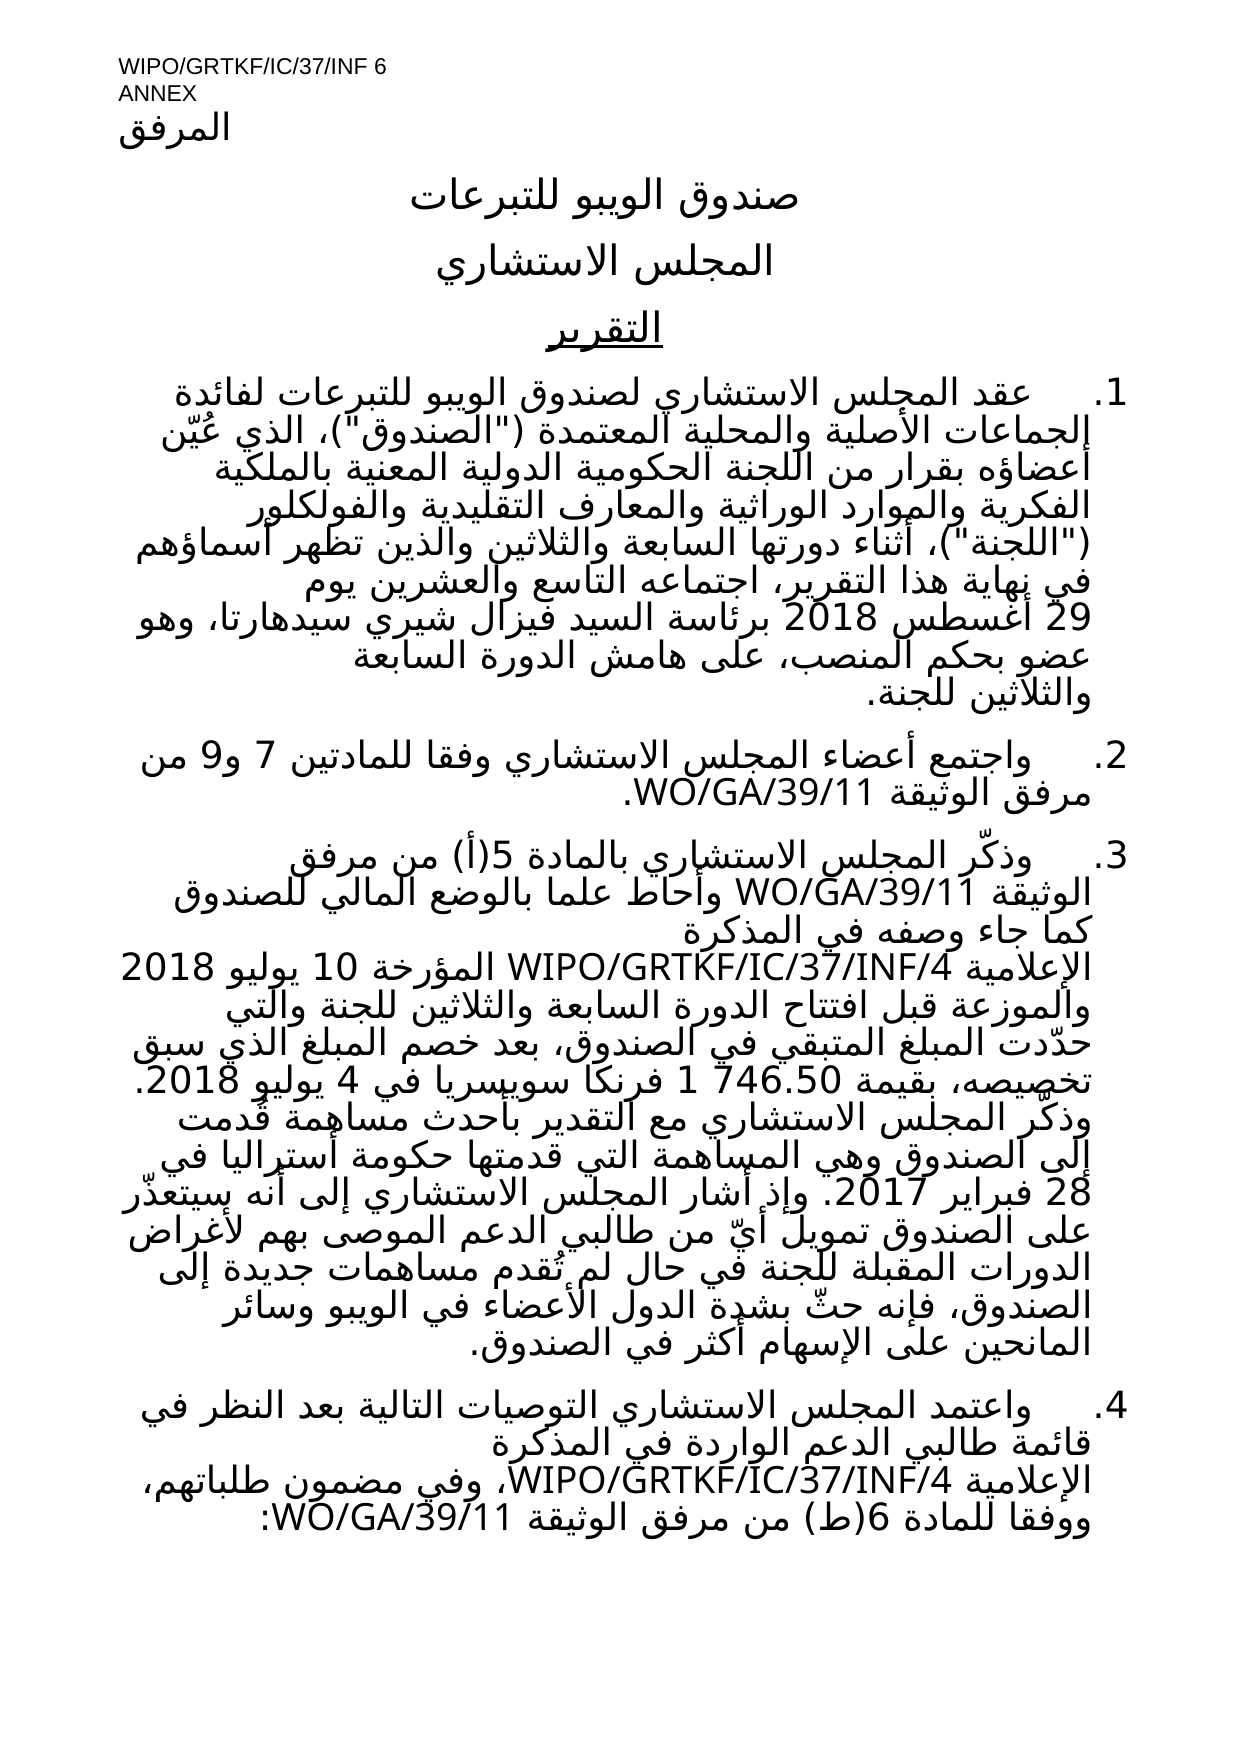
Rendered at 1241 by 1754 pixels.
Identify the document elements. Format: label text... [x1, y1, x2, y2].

list عقد المجلس الاستشاري لصندوق الويبو للتبرعات لفائدة الجماعات الأصلية والمحلية المعتمدة ("الصندوق")، الذي عُيّن أعضاؤه بقرار من اللجنة الحكومية الدولية المعنية بالملكية الفكرية والموارد الوراثية والمعارف التقليدية والفولكلور ("اللجنة")، أثناء دورتها السابعة والثلاثين والذين تظهر أسماؤهم في نهاية هذا التقرير، اجتماعه التاسع والعشرين يوم 29 أغسطس 2018 برئاسة السيد فيزال شيري سيدهارتا، وهو عضو بحكم المنصب، على هامش الدورة السابعة والثلاثين للجنة. [118, 376, 1092, 713]
list واعتمد المجلس الاستشاري التوصيات التالية بعد النظر في قائمة طالبي الدعم الواردة في المذكرة الإعلامية WIPO/GRTKF/IC/37/INF/4، وفي مضمون طلباتهم، ووفقا للمادة 6(ط) من مرفق الوثيقة WO/GA/39/11: [118, 1388, 1092, 1538]
list وذكّر المجلس الاستشاري بالمادة 5(أ) من مرفق الوثيقة WO/GA/39/11 وأحاط علما بالوضع المالي للصندوق كما جاء وصفه في المذكرة الإعلامية WIPO/GRTKF/IC/37/INF/4 المؤرخة 10 يوليو 2018 والموزعة قبل افتتاح الدورة السابعة والثلاثين للجنة والتي حدّدت المبلغ المتبقي في الصندوق، بعد خصم المبلغ الذي سبق تخصيصه، بقيمة 746.50 1 فرنكا سويسريا في 4 يوليو 2018. وذكّر المجلس الاستشاري مع التقدير بأحدث مساهمة قُدمت إلى الصندوق وهي المساهمة التي قدمتها حكومة أستراليا في 28 فبراير 2017. وإذ أشار المجلس الاستشاري إلى أنه سيتعذّر على الصندوق تمويل أيّ من طالبي الدعم الموصى بهم لأغراض الدورات المقبلة للجنة في حال لم تُقدم مساهمات جديدة إلى الصندوق، فإنه حثّ بشدة الدول الأعضاء في الويبو وسائر المانحين على الإسهام أكثر في الصندوق. [118, 838, 1092, 1363]
text التقرير [118, 309, 1092, 351]
text المجلس الاستشاري [118, 242, 1092, 284]
text صندوق الويبو للتبرعات [118, 176, 1092, 217]
list واجتمع أعضاء المجلس الاستشاري وفقا للمادتين 7 و9 من مرفق الوثيقة WO/GA/39/11. [118, 738, 1092, 813]
